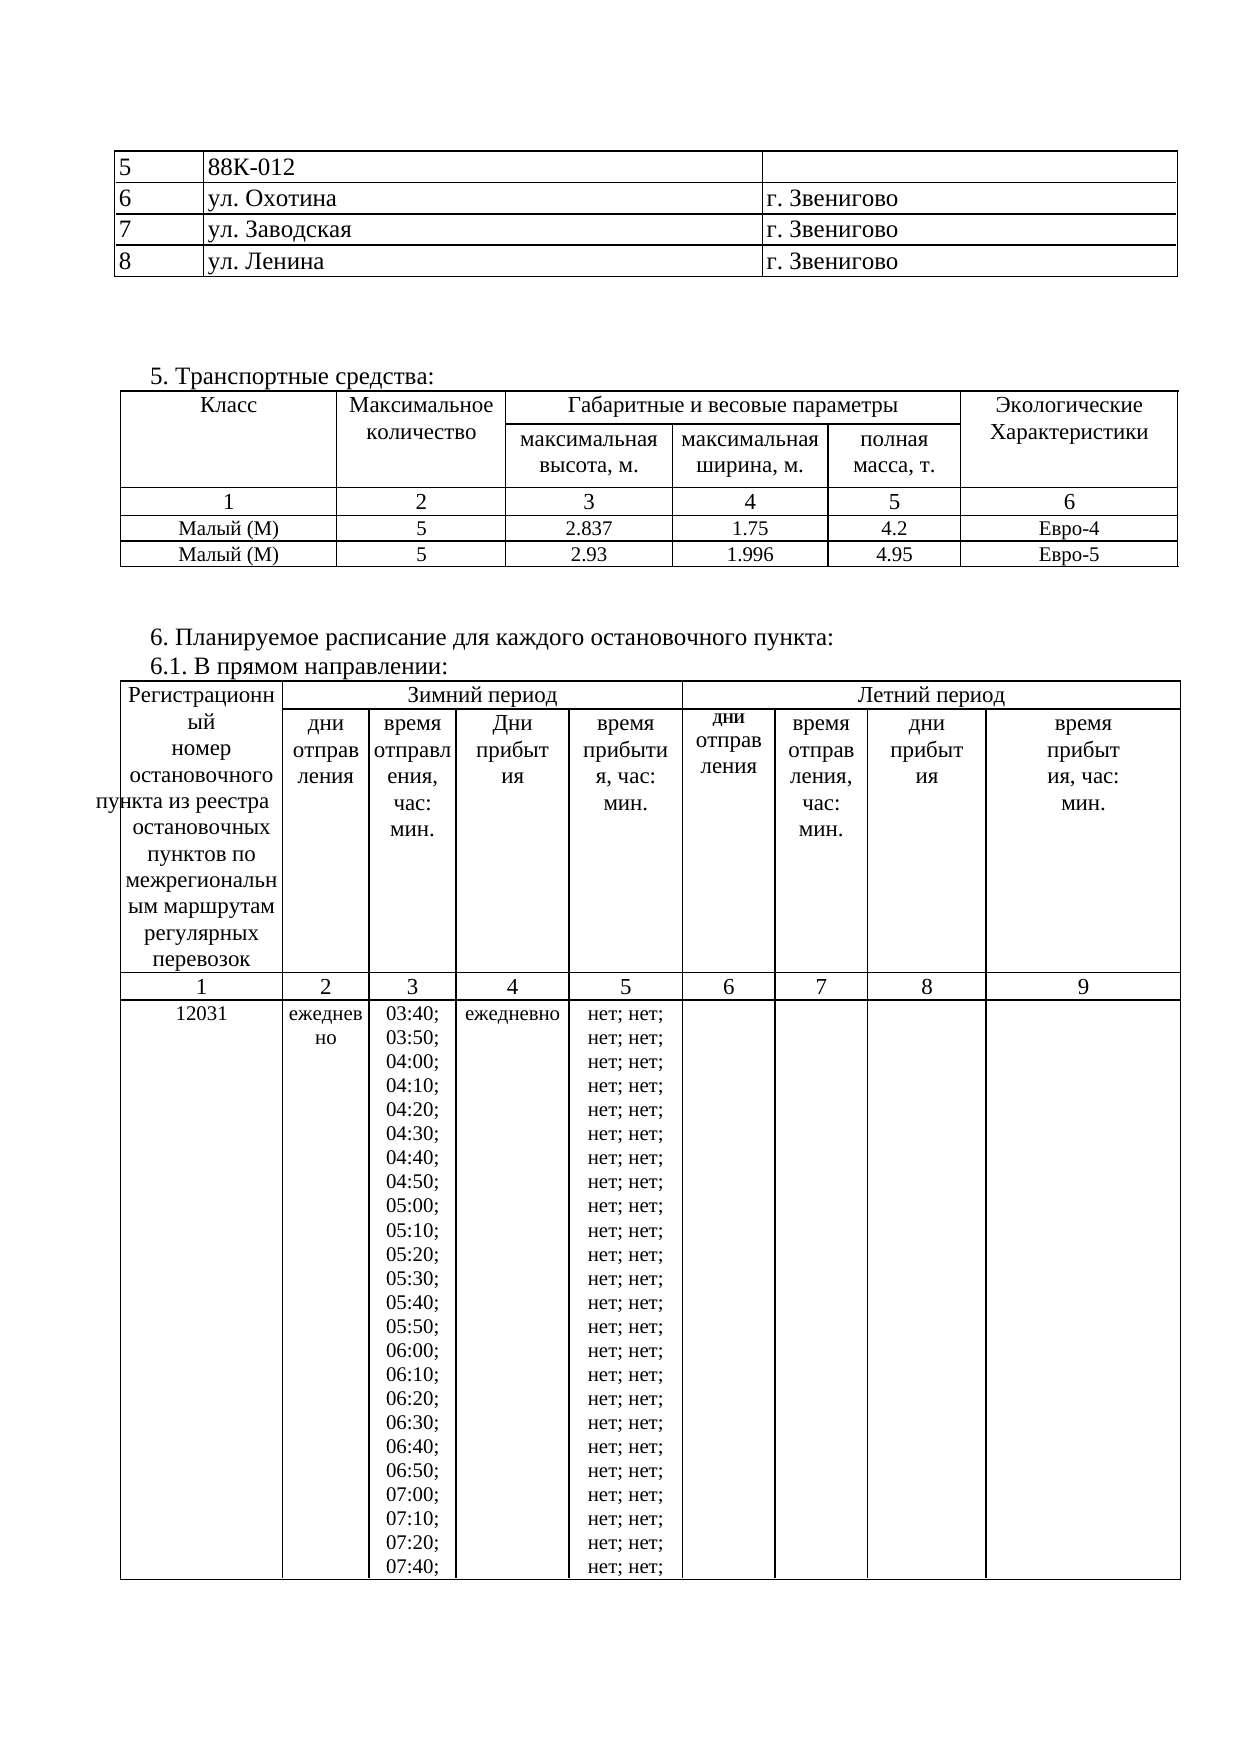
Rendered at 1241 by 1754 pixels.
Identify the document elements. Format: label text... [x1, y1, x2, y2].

table_cell Дни прибыт ия [457, 710, 568, 971]
table_header Максимальное количество [337, 392, 505, 487]
table_header Габаритные и весовые параметры [506, 392, 960, 423]
table_cell г. Звенигово [763, 213, 1177, 244]
table_cell г. Звенигово [763, 244, 1177, 276]
table_cell 4 [457, 973, 568, 999]
table_cell 4.2 [829, 516, 960, 540]
table_cell 6 [961, 488, 1177, 514]
table_cell 8 [115, 245, 203, 276]
table_cell 1 [121, 488, 336, 514]
table_cell 1 [121, 973, 282, 999]
table_cell 3 [370, 973, 455, 999]
table_cell максимальная ширина, м. [673, 425, 827, 487]
table_cell 12031 [121, 1001, 282, 1578]
table_cell дни прибыт ия [868, 710, 985, 971]
table_cell [683, 1001, 774, 1578]
table_cell 88К-012 [204, 152, 762, 181]
table_cell 5 [115, 152, 203, 181]
table_cell 5 [337, 542, 505, 566]
table_cell время прибыт ия, час: мин. [987, 710, 1180, 971]
table_cell время прибыти я, час: мин. [570, 710, 682, 971]
table_cell 7 [115, 214, 203, 244]
table_cell 8 [868, 973, 985, 999]
table_cell ул. Охотина [204, 183, 762, 213]
table_header Класс [121, 392, 336, 487]
table_cell г. Звенигово [763, 181, 1177, 213]
table_cell время отправл ения, час: мин. [370, 710, 455, 971]
table_cell время отправ ления, час: мин. [776, 710, 867, 971]
table_cell Малый (М) [121, 516, 336, 540]
text 5. Транспортные средства: [150, 361, 1090, 390]
table_cell дни отправ ления [283, 710, 368, 971]
text 6. Планируемое расписание для каждого остановочного пункта: [150, 622, 1090, 651]
table_cell [868, 1001, 985, 1578]
table_cell ежедневно [457, 1001, 568, 1578]
table_cell 2 [283, 973, 368, 999]
table_cell полная масса, т. [829, 425, 960, 487]
table_cell [776, 1001, 867, 1578]
table_header Летний период [683, 682, 1180, 708]
table_cell ул. Ленина [204, 246, 762, 276]
text 6.1. В прямом направлении: [150, 651, 1090, 680]
table_cell [987, 1001, 1180, 1578]
table_cell 1.996 [673, 542, 827, 566]
table_header Экологические Характеристики [961, 392, 1177, 487]
table_cell ДНИ отправ ления [683, 710, 774, 971]
table_cell 2.93 [506, 542, 672, 566]
table_cell 2 [337, 488, 505, 514]
table_cell 4.95 [829, 542, 960, 566]
table_cell Евро-4 [961, 516, 1177, 540]
table_cell 6 [115, 183, 203, 213]
table_cell Евро-5 [961, 542, 1177, 566]
table_cell 2.837 [506, 516, 672, 540]
table_cell ул. Заводская [204, 215, 762, 244]
table_cell Малый (М) [121, 542, 336, 566]
table_cell 3 [506, 488, 672, 514]
table_cell 5 [570, 973, 682, 999]
table_cell [763, 152, 1177, 181]
table_header Регистрационный номер остановочного пункта из реестра остановочных пунктов по межрегиональным маршрутам регулярных перевозок [121, 682, 282, 971]
table_cell 5 [337, 516, 505, 540]
table_cell 1.75 [673, 516, 827, 540]
table_cell 9 [987, 973, 1180, 999]
table_cell 6 [683, 973, 774, 999]
table_header Зимний период [283, 682, 682, 708]
table_cell 4 [673, 488, 827, 514]
table_cell ежедневно [283, 1001, 368, 1578]
table_cell максимальная высота, м. [506, 425, 672, 487]
table_cell 5 [829, 488, 960, 514]
table_cell 7 [776, 973, 867, 999]
